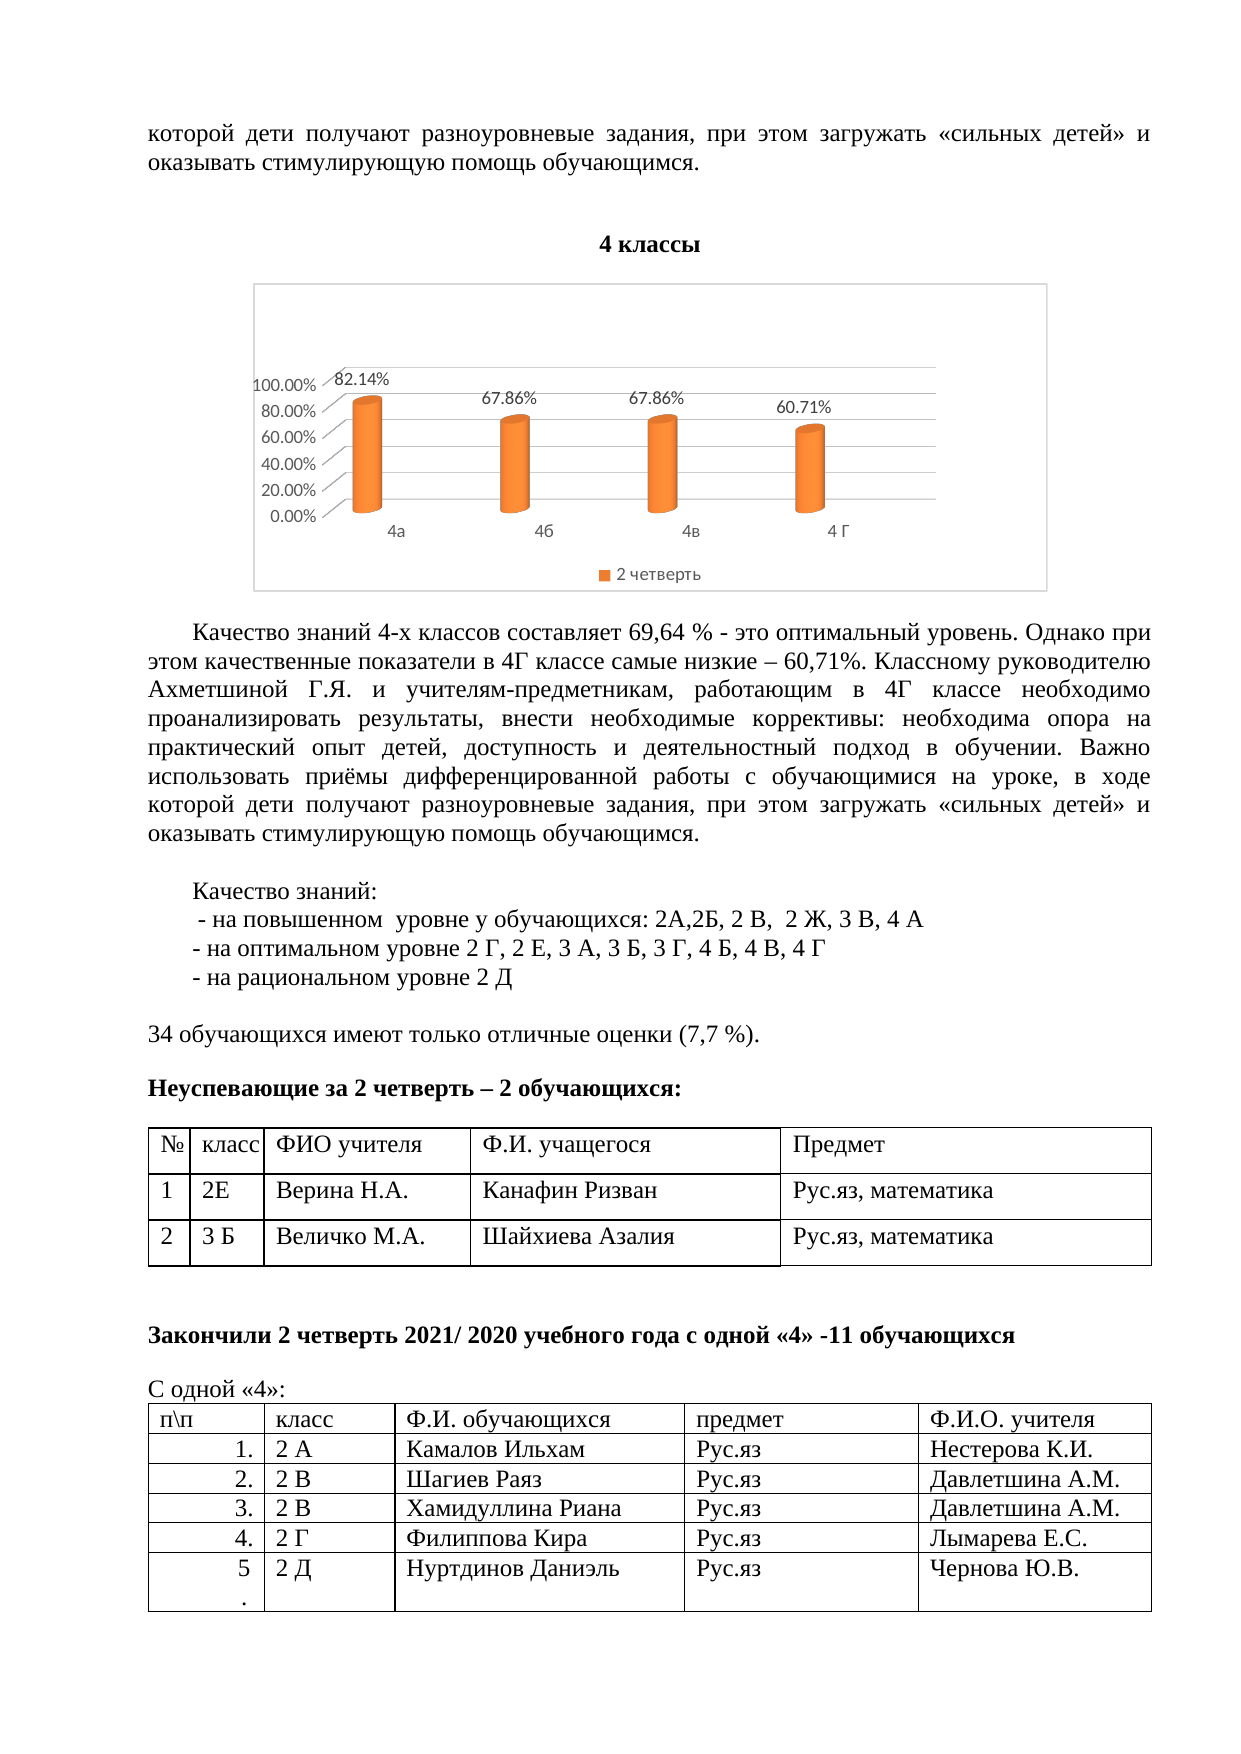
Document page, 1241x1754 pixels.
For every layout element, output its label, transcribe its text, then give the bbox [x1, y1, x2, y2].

table_cell Камалов Ильхам [396, 1434, 684, 1463]
table_header Ф.И. обучающихся [396, 1404, 684, 1433]
table_cell Рус.яз [685, 1464, 918, 1492]
table_cell Рус.яз [685, 1553, 918, 1611]
table_cell Давлетшина А.М. [919, 1464, 1151, 1492]
table_cell Чернова Ю.В. [919, 1553, 1151, 1611]
table_header класс [265, 1404, 394, 1433]
table_cell Верина Н.А. [265, 1175, 470, 1219]
table_cell 2 В [265, 1464, 394, 1492]
table_cell Шагиев Раяз [396, 1464, 684, 1492]
table_cell Лымарева Е.С. [919, 1523, 1151, 1552]
table_cell Шайхиева Азалия [471, 1221, 780, 1265]
table_cell Филиппова Кира [396, 1523, 684, 1552]
table_header п\п [149, 1404, 264, 1433]
table_header класс [191, 1129, 263, 1173]
text Качество знаний 4-х классов составляет 69,64 % - это оптимальный уровень. Однако при этом качественные показатели в 4Г классе самые низкие – 60,71%. Классному руководителю Ахметшиной Г.Я. и учителям-предметникам, работающим в 4Г классе необходимо проанализировать результаты, внести необходимые коррективы: необходима опора на практический опыт детей, доступность и деятельностный подход в обучении. Важно использовать приёмы дифференцированной работы с обучающимися на уроке, в ходе которой дети получают разноуровневые задания, при этом загружать «сильных детей» и оказывать стимулирующую помощь обучающимся. [148, 617, 1152, 847]
table_cell 2 [149, 1221, 189, 1265]
table_cell Нестерова К.И. [919, 1434, 1151, 1463]
table_cell Рус.яз, математика [781, 1220, 1151, 1265]
table_header № [149, 1129, 189, 1173]
table_cell 2 Д [265, 1553, 394, 1611]
table_cell Хамидуллина Риана [396, 1494, 684, 1522]
table_cell 2 А [265, 1434, 394, 1463]
text Закончили 2 четверть 2021/ 2020 учебного года с одной «4» -11 обучающихся [148, 1321, 1152, 1349]
table_cell Канафин Ризван [471, 1175, 780, 1219]
table_cell Рус.яз, математика [781, 1174, 1151, 1219]
text 4 классы [148, 229, 1152, 258]
text Качество знаний: [148, 876, 1152, 904]
table_cell Давлетшина А.М. [919, 1494, 1151, 1522]
table_cell 3. [149, 1494, 264, 1522]
table_cell Рус.яз [685, 1434, 918, 1463]
table_cell Рус.яз [685, 1494, 918, 1522]
text С одной «4»: [148, 1374, 1152, 1403]
table_cell 3 Б [191, 1221, 263, 1265]
table_cell Величко М.А. [265, 1221, 470, 1265]
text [148, 118, 1152, 176]
table_cell 1 [149, 1175, 189, 1219]
table_cell 2. [149, 1464, 264, 1492]
text Неуспевающие за 2 четверть – 2 обучающихся: [148, 1073, 1152, 1102]
table_cell 2 В [265, 1494, 394, 1522]
table_cell 1. [149, 1434, 264, 1463]
text - на рациональном уровне 2 Д [148, 962, 1152, 991]
text 34 обучающихся имеют только отличные оценки (7,7 %). [148, 1019, 1152, 1048]
table_cell Нуртдинов Даниэль [396, 1553, 684, 1611]
text - на повышенном уровне у обучающихся: 2А,2Б, 2 В, 2 Ж, 3 В, 4 А [148, 904, 1152, 933]
table_cell 5. [149, 1553, 264, 1611]
table_header Ф.И.О. учителя [919, 1404, 1151, 1433]
table_header ФИО учителя [265, 1129, 470, 1173]
table_header Ф.И. учащегося [471, 1129, 780, 1173]
table_cell 2 Г [265, 1523, 394, 1552]
table_cell 2Е [191, 1175, 263, 1219]
table_cell 4. [149, 1523, 264, 1552]
text - на оптимальном уровне 2 Г, 2 Е, 3 А, 3 Б, 3 Г, 4 Б, 4 В, 4 Г [148, 933, 1152, 962]
table_cell Рус.яз [685, 1523, 918, 1552]
table_header Предмет [781, 1128, 1151, 1173]
table_header предмет [685, 1404, 918, 1433]
